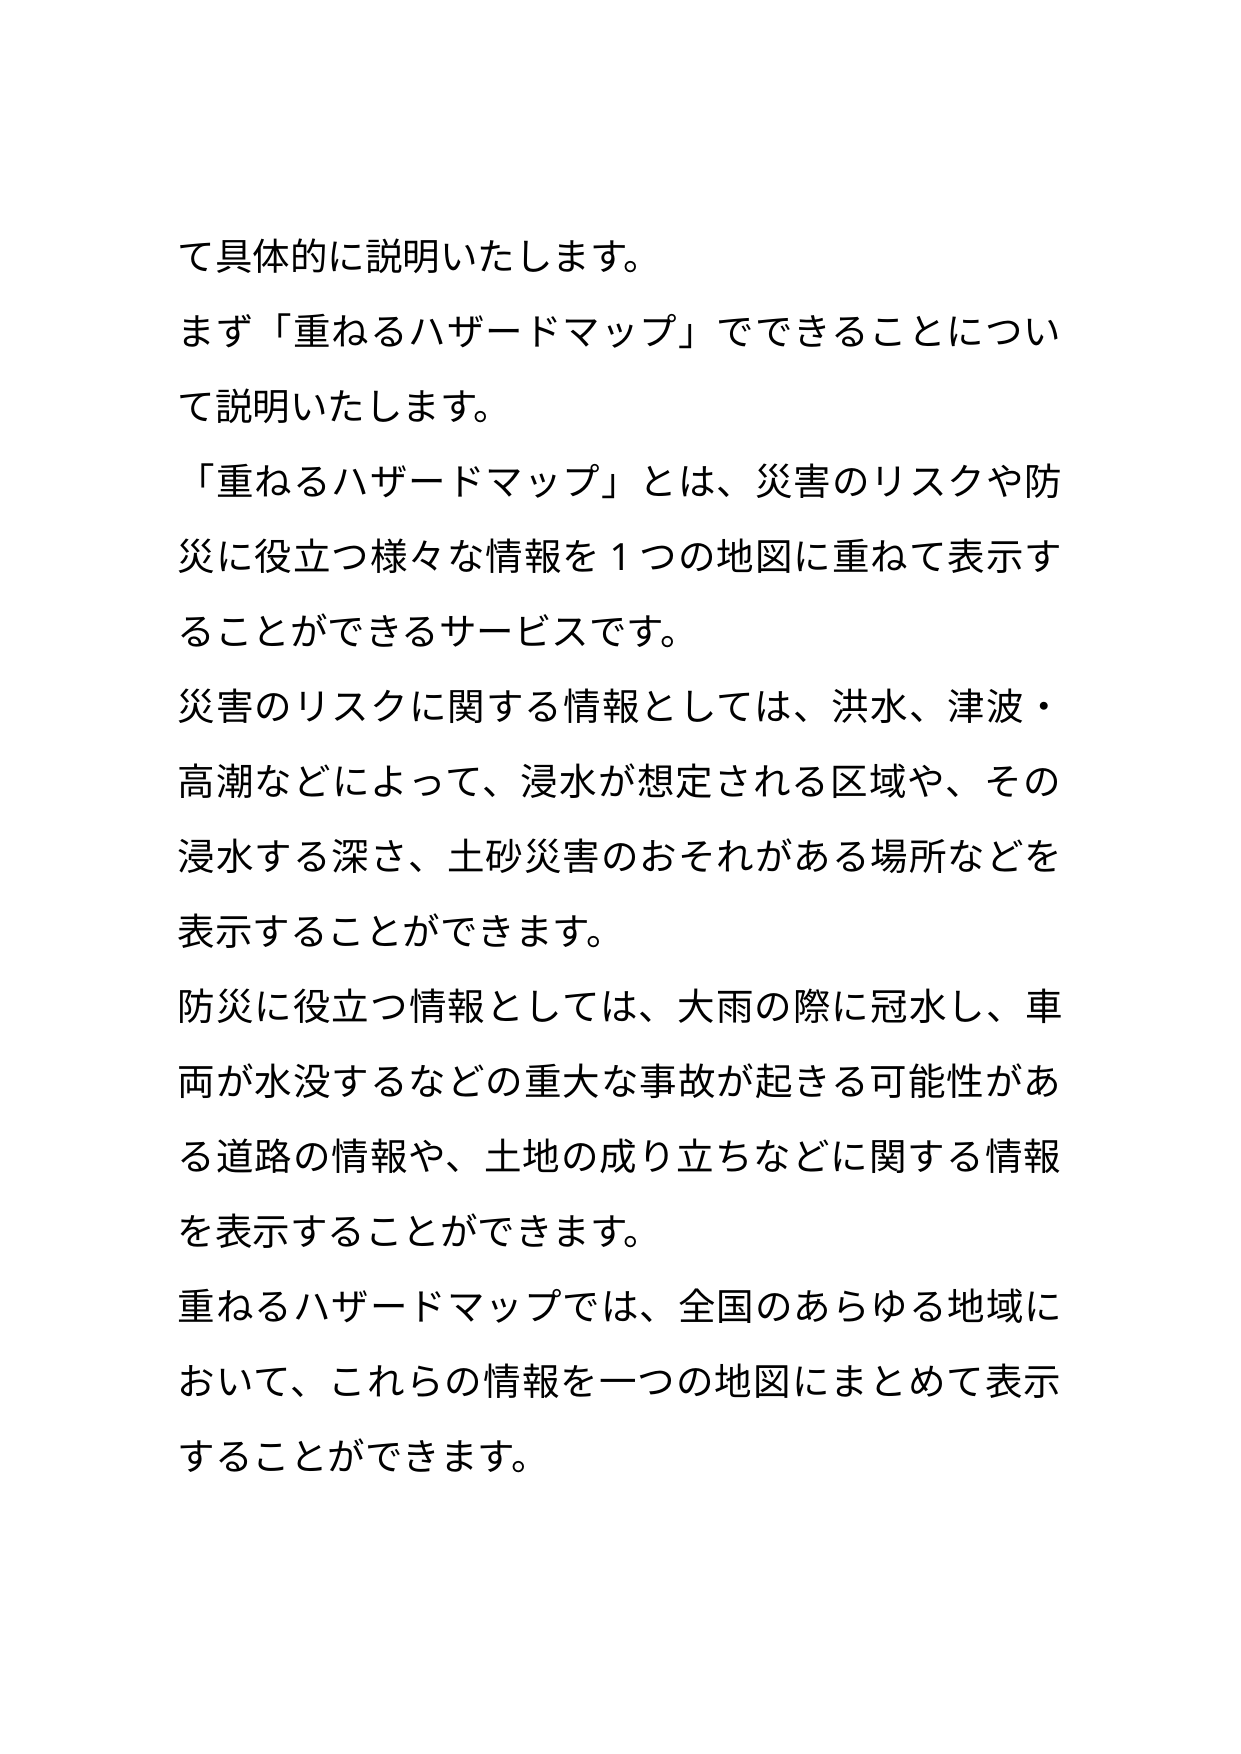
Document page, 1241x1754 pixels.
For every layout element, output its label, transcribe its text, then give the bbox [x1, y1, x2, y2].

text 災害のリスクに関する情報としては、洪水、津波・高潮などによって、浸水が想定される区域や、その浸水する深さ、土砂災害のおそれがある場所などを表示することができます。 [177, 667, 1063, 967]
text まず「重ねるハザードマップ」でできることについて説明いたします。 [177, 292, 1063, 442]
text 「重ねるハザードマップ」とは、災害のリスクや防災に役立つ様々な情報を1つの地図に重ねて表示することができるサービスです。 [177, 442, 1063, 667]
text 防災に役立つ情報としては、大雨の際に冠水し、車両が水没するなどの重大な事故が起きる可能性がある道路の情報や、土地の成り立ちなどに関する情報を表示することができます。 [177, 967, 1063, 1267]
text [177, 217, 1063, 292]
text 重ねるハザードマップでは、全国のあらゆる地域において、これらの情報を一つの地図にまとめて表示することができます。 [177, 1267, 1063, 1492]
